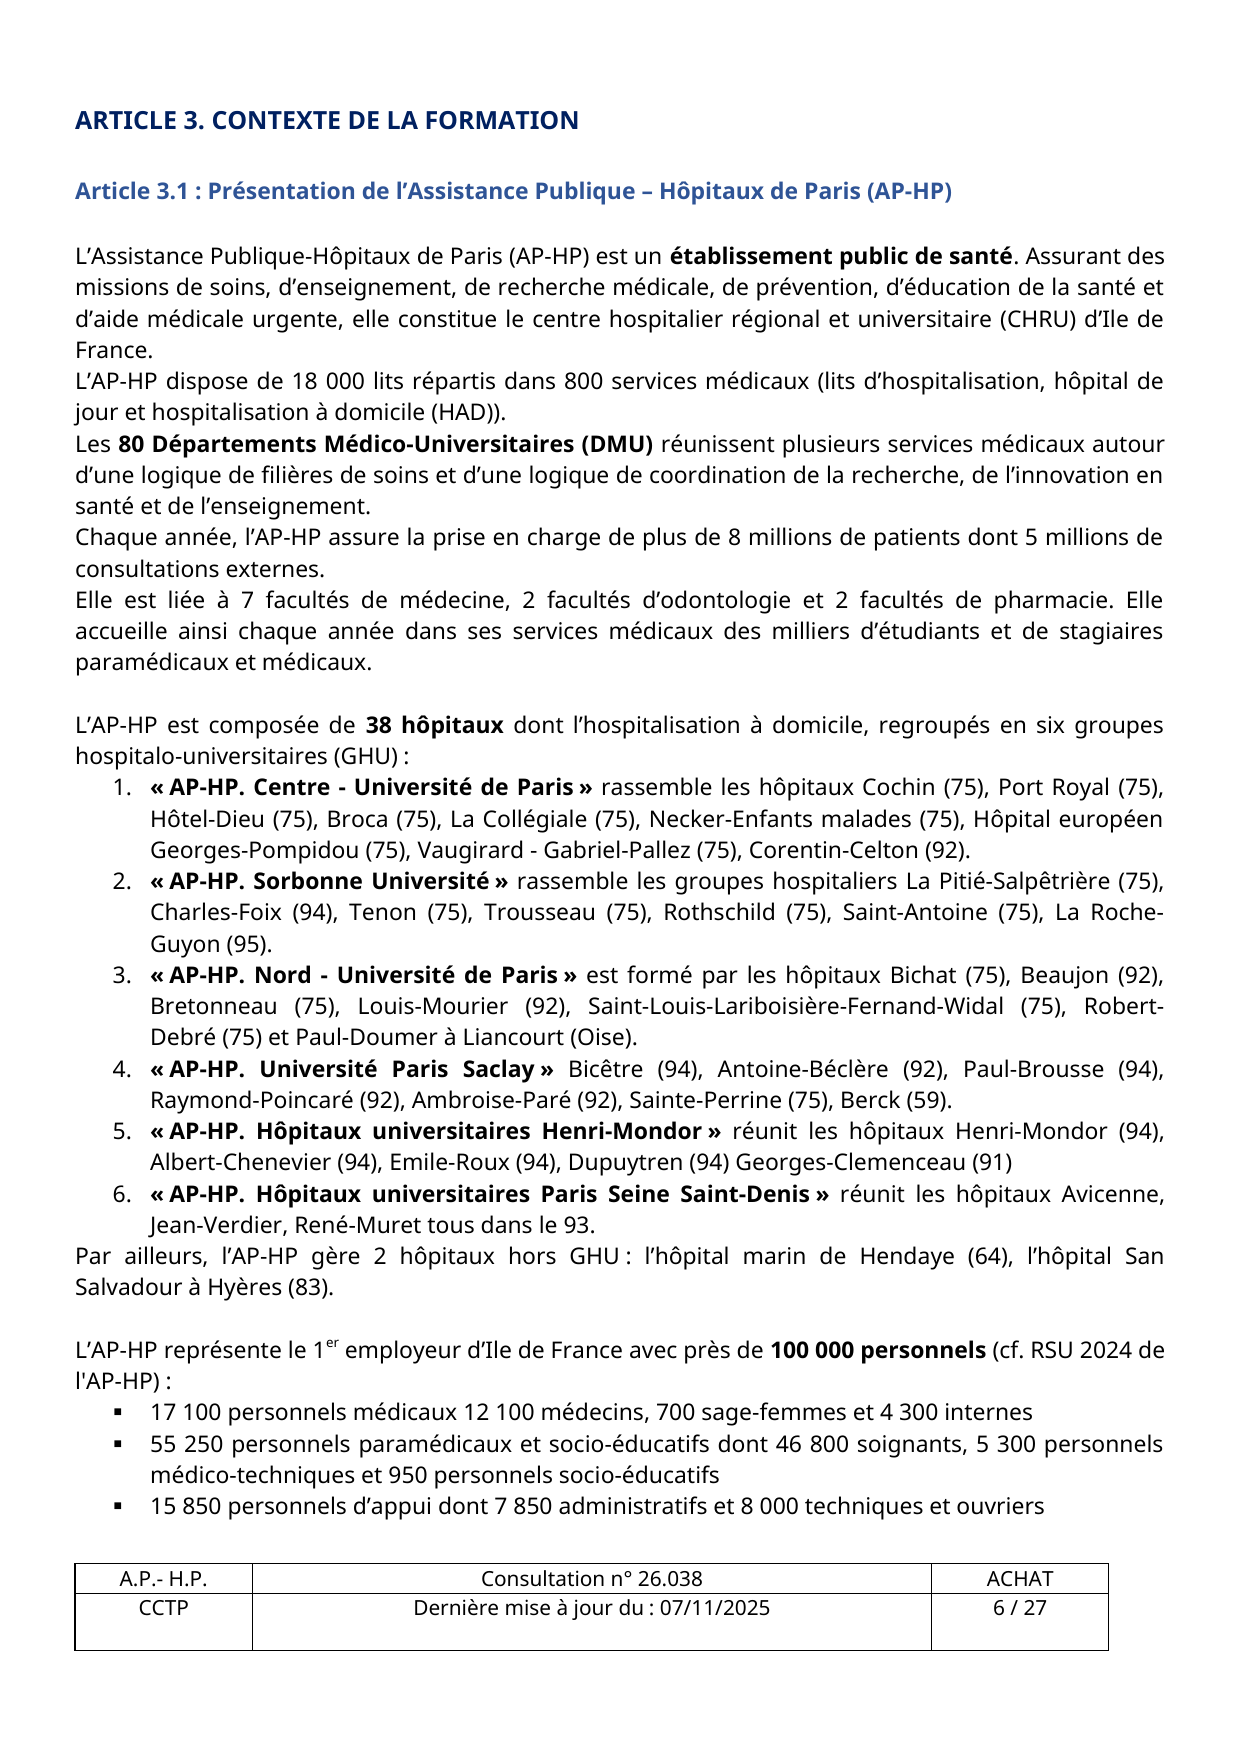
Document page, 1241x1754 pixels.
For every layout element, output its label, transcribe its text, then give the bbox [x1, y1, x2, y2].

list « AP-HP. Sorbonne Université » rassemble les groupes hospitaliers La Pitié-Salpêtrière (75), Charles-Foix (94), Tenon (75), Trousseau (75), Rothschild (75), Saint-Antoine (75), La Roche-Guyon (95). [112, 865, 1165, 959]
list 15 850 personnels d’appui dont 7 850 administratifs et 8 000 techniques et ouvriers [112, 1490, 1165, 1521]
text Chaque année, l’AP-HP assure la prise en charge de plus de 8 millions de patients dont 5 millions de consultations externes. [75, 521, 1165, 584]
text Elle est liée à 7 facultés de médecine, 2 facultés d’odontologie et 2 facultés de pharmacie. Elle accueille ainsi chaque année dans ses services médicaux des milliers d’étudiants et de stagiaires paramédicaux et médicaux. [75, 584, 1165, 678]
text L’Assistance Publique-Hôpitaux de Paris (AP-HP) est un établissement public de santé. Assurant des missions de soins, d’enseignement, de recherche médicale, de prévention, d’éducation de la santé et d’aide médicale urgente, elle constitue le centre hospitalier régional et universitaire (CHRU) d’Ile de France. [75, 240, 1165, 365]
text L’AP-HP dispose de 18 000 lits répartis dans 800 services médicaux (lits d’hospitalisation, hôpital de jour et hospitalisation à domicile (HAD)). [75, 365, 1165, 428]
list « AP-HP. Centre - Université de Paris » rassemble les hôpitaux Cochin (75), Port Royal (75), Hôtel-Dieu (75), Broca (75), La Collégiale (75), Necker-Enfants malades (75), Hôpital européen Georges-Pompidou (75), Vaugirard - Gabriel-Pallez (75), Corentin-Celton (92). [112, 771, 1165, 865]
list 17 100 personnels médicaux 12 100 médecins, 700 sage-femmes et 4 300 internes [112, 1396, 1165, 1428]
text Les 80 Départements Médico-Universitaires (DMU) réunissent plusieurs services médicaux autour d’une logique de filières de soins et d’une logique de coordination de la recherche, de l’innovation en santé et de l’enseignement. [75, 428, 1165, 521]
text L’AP-HP est composée de 38 hôpitaux dont l’hospitalisation à domicile, regroupés en six groupes hospitalo-universitaires (GHU) : [75, 709, 1165, 771]
list 55 250 personnels paramédicaux et socio-éducatifs dont 46 800 soignants, 5 300 personnels médico-techniques et 950 personnels socio-éducatifs [112, 1428, 1165, 1490]
list « AP-HP. Nord - Université de Paris » est formé par les hôpitaux Bichat (75), Beaujon (92), Bretonneau (75), Louis-Mourier (92), Saint-Louis-Lariboisière-Fernand-Widal (75), Robert-Debré (75) et Paul-Doumer à Liancourt (Oise). [112, 959, 1165, 1053]
subtitle Article 3.1 : Présentation de l’Assistance Publique – Hôpitaux de Paris (AP-HP) [75, 175, 1165, 206]
text Par ailleurs, l’AP-HP gère 2 hôpitaux hors GHU : l’hôpital marin de Hendaye (64), l’hôpital San Salvadour à Hyères (83). [75, 1240, 1165, 1303]
text L’AP-HP représente le 1er employeur d’Ile de France avec près de 100 000 personnels (cf. RSU 2024 de l'AP-HP) : [75, 1334, 1165, 1396]
list « AP-HP. Université Paris Saclay » Bicêtre (94), Antoine-Béclère (92), Paul-Brousse (94), Raymond-Poincaré (92), Ambroise-Paré (92), Sainte-Perrine (75), Berck (59). [112, 1053, 1165, 1115]
list « AP-HP. Hôpitaux universitaires Henri-Mondor » réunit les hôpitaux Henri-Mondor (94), Albert-Chenevier (94), Emile-Roux (94), Dupuytren (94) Georges-Clemenceau (91) [112, 1115, 1165, 1178]
subtitle ARTICLE 3. CONTEXTE DE LA FORMATION [75, 102, 1165, 137]
list « AP-HP. Hôpitaux universitaires Paris Seine Saint-Denis » réunit les hôpitaux Avicenne, Jean-Verdier, René-Muret tous dans le 93. [112, 1178, 1165, 1240]
